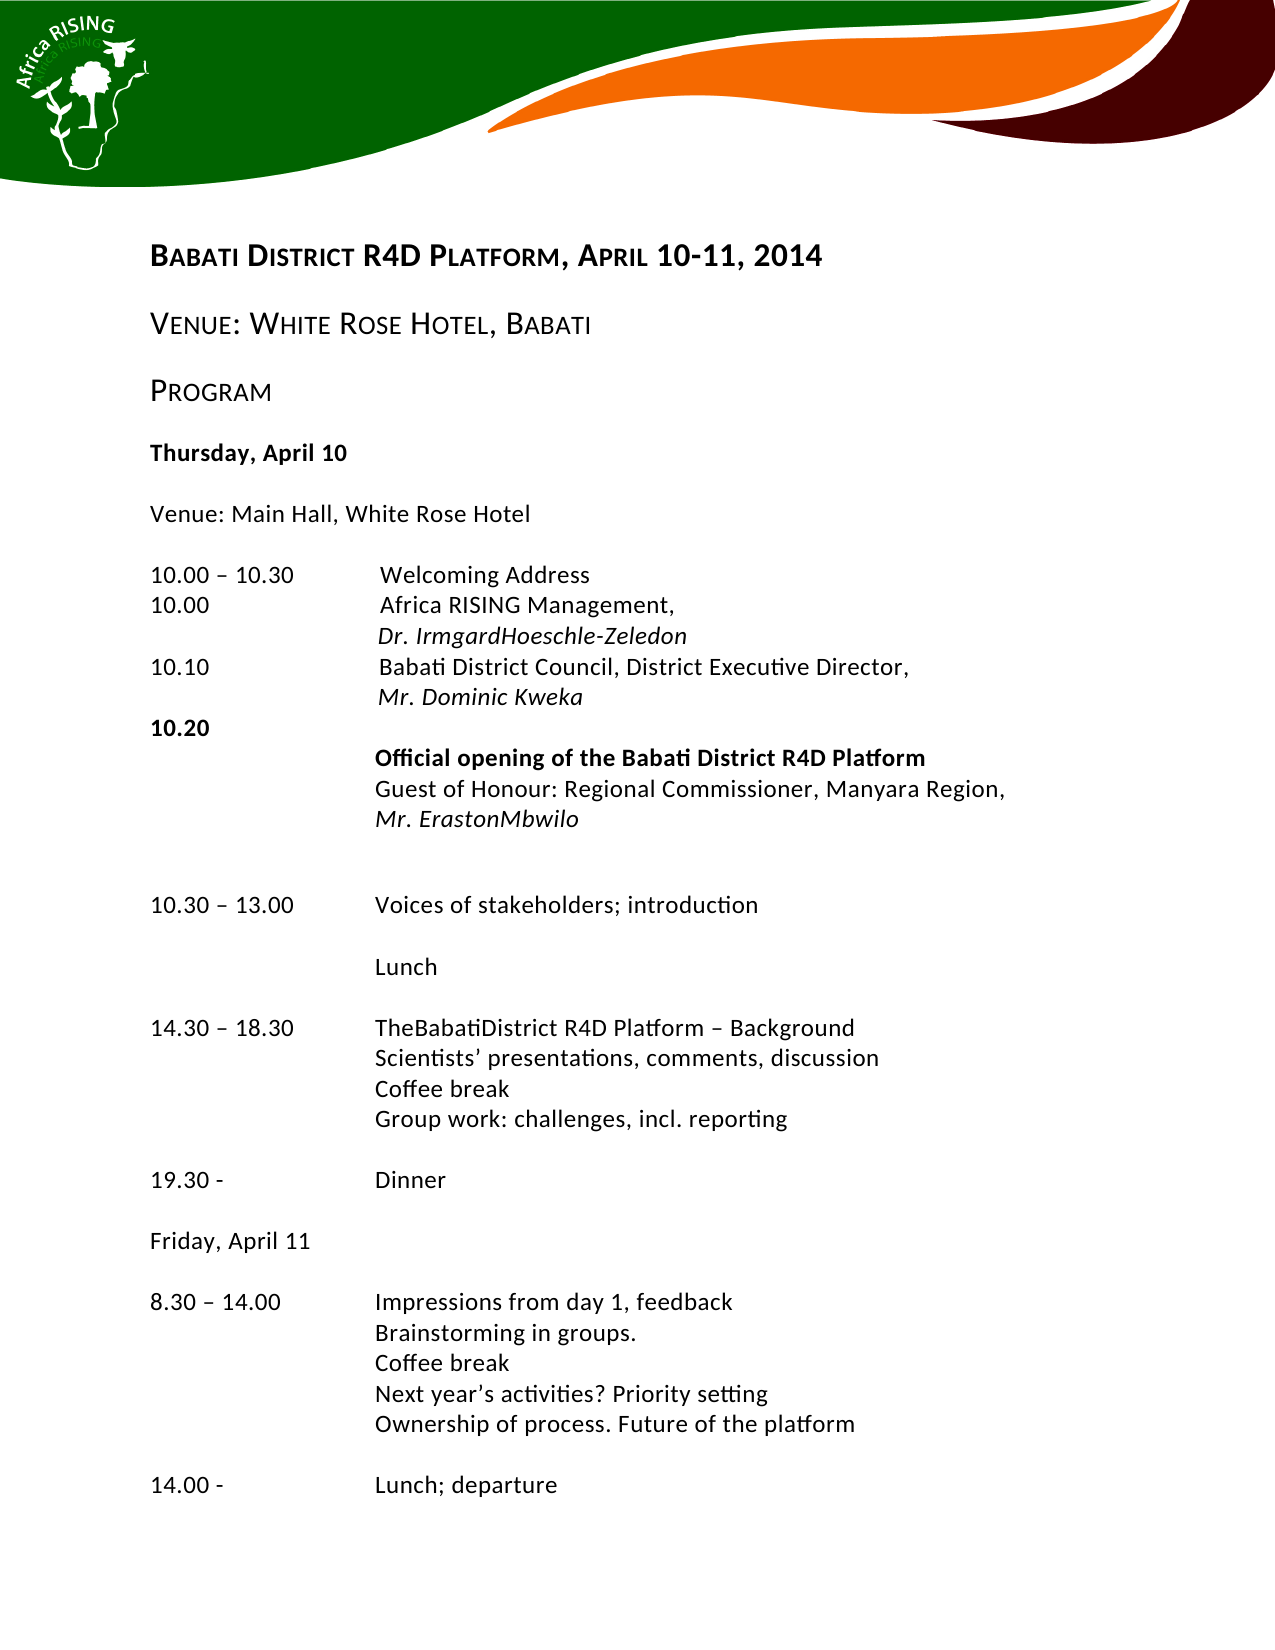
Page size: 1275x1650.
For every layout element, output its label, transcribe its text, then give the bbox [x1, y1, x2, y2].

text Guest of Honour: Regional Commissioner, Manyara Region, [375, 773, 1125, 803]
text Next year’s activities? Priority setting [300, 1378, 1125, 1408]
text Scientists’ presentations, comments, discussion [150, 1042, 1125, 1073]
text 8.30 – 14.00 Impressions from day 1, feedback [150, 1286, 1125, 1317]
text Venue: Main Hall, White Rose Hotel [150, 498, 1125, 528]
text Venue: White Rose Hotel, Babati [150, 302, 1125, 342]
text 10.20 [150, 712, 1125, 742]
text 10.00 – 10.30 Welcoming Address [150, 559, 1125, 589]
text Babati District R4D Platform, April 10-11, 2014 [150, 234, 1125, 275]
text Program [150, 369, 1125, 410]
text 19.30 - Dinner [150, 1164, 1125, 1195]
text Mr. ErastonMbwilo [375, 803, 1125, 834]
text 10.00 Africa RISING Management, [150, 589, 1125, 620]
text Coffee break [300, 1347, 1125, 1378]
text Dr. IrmgardHoeschle-Zeledon [150, 620, 1125, 651]
text Group work: challenges, incl. reporting [150, 1103, 1125, 1134]
text 10.10 Babati District Council, District Executive Director, [150, 651, 1125, 681]
text Ownership of process. Future of the platform [300, 1408, 1125, 1439]
text Friday, April 11 [150, 1225, 1125, 1256]
text 14.00 - Lunch; departure [150, 1469, 1125, 1500]
picture [0, 0, 1275, 187]
text Official opening of the Babati District R4D Platform [375, 742, 1125, 773]
text 10.30 – 13.00 Voices of stakeholders; introduction [150, 889, 1125, 920]
text Mr. Dominic Kweka [150, 681, 1125, 712]
text Coffee break [150, 1073, 1125, 1103]
text Lunch [150, 951, 1125, 981]
text Brainstorming in groups. [150, 1317, 1125, 1347]
text 14.30 – 18.30 TheBabatiDistrict R4D Platform – Background [150, 1012, 1125, 1042]
text Thursday, April 10 [150, 437, 1125, 467]
